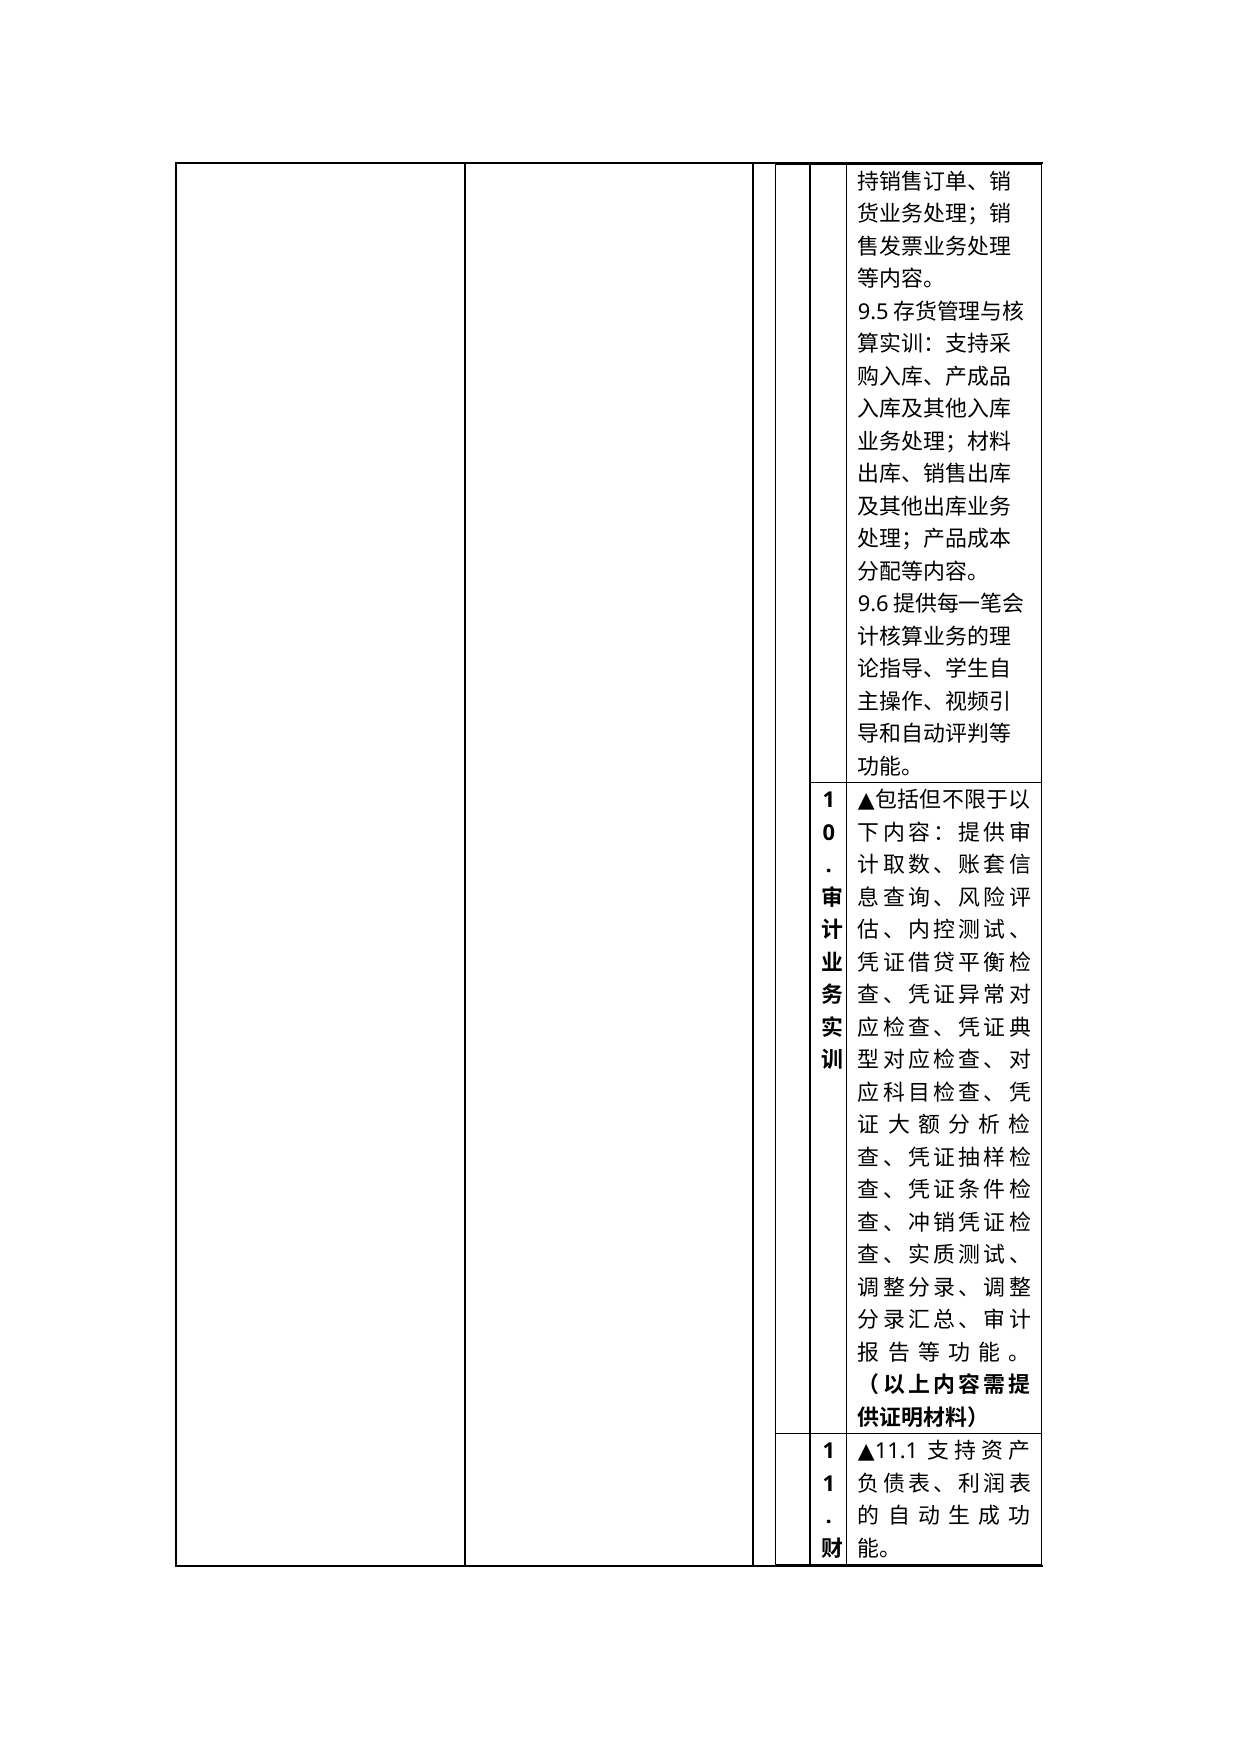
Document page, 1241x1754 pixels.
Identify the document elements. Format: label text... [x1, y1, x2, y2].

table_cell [847, 1434, 1041, 1564]
table_cell 二、功能需求 拟采购平台需同时具备“大数据财务分析与决策”“业财税审融合实验实训”两个实训模块，需具备的功能及说明如下： [847, 783, 1041, 1433]
table_cell 2 [177, 164, 464, 1565]
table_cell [811, 165, 846, 782]
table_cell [754, 164, 775, 1565]
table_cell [776, 1434, 809, 1564]
table_cell [466, 164, 752, 1565]
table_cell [847, 165, 1041, 782]
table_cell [811, 1434, 846, 1564]
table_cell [776, 165, 809, 1433]
table_cell 二、功能需求 拟采购平台需同时具备“大数据财务分析与决策”“业财税审融合实验实训”两个实训模块，需具备的功能及说明如下： [811, 783, 846, 1433]
